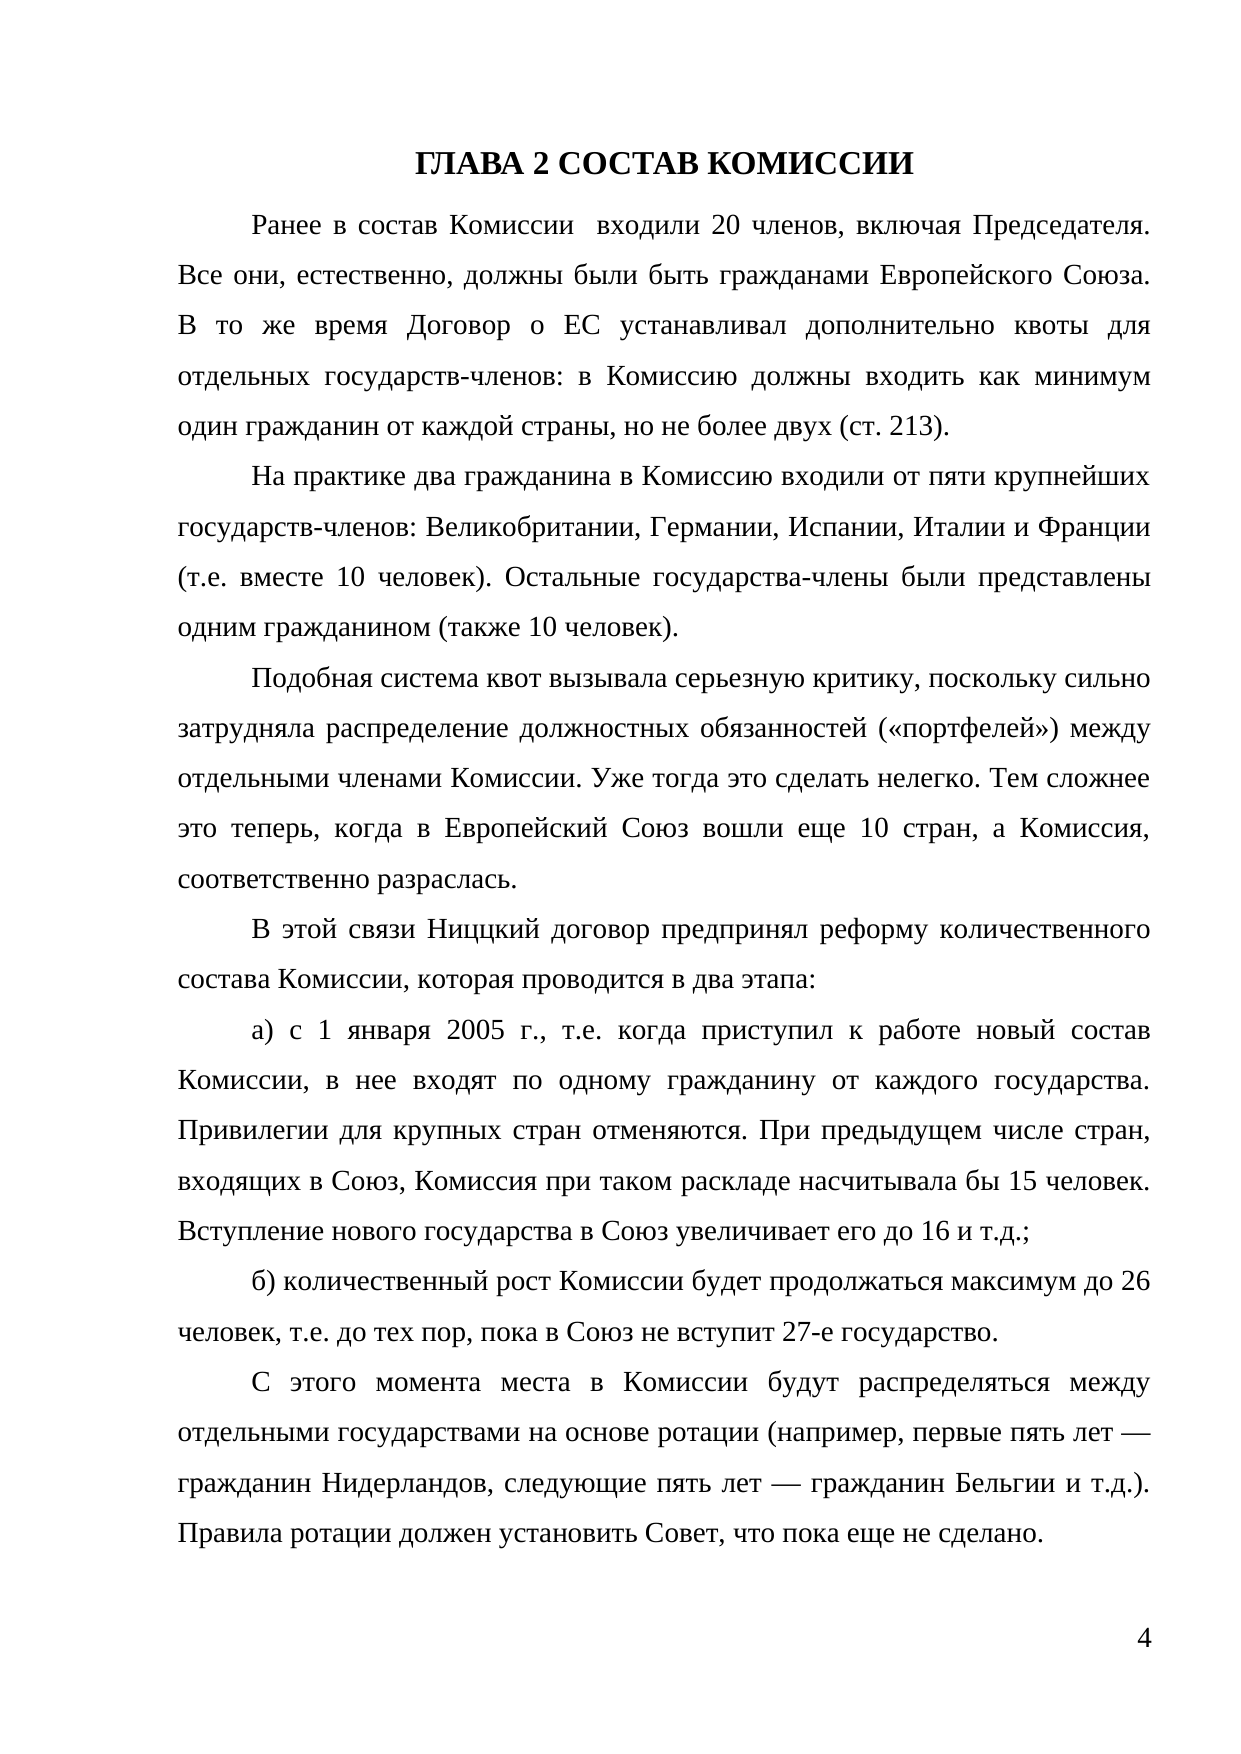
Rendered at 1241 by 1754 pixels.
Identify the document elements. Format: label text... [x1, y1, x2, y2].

subtitle ГЛАВА 2 СОСТАВ КОМИССИИ [177, 143, 1152, 181]
text а) с 1 января 2005 г., т.е. когда приступил к работе новый состав Комиссии, в нее входят по одному гражданину от каждого государства. Привилегии для крупных стран отменяются. При предыдущем числе стран, входящих в Союз, Комиссия при таком раскладе насчитывала бы 15 человек. Вступление нового государства в Союз увеличивает его до 16 и т.д.; [177, 1012, 1152, 1247]
text Подобная система квот вызывала серьезную критику, поскольку сильно затрудняла распределение должностных обязанностей («портфелей») между отдельными членами Комиссии. Уже тогда это сделать нелегко. Тем сложнее это теперь, когда в Европейский Союз вошли еще 10 стран, а Комиссия, соответственно разраслась. [177, 660, 1152, 894]
text На практике два гражданина в Комиссию входили от пяти крупнейших государств-членов: Великобритании, Германии, Испании, Италии и Франции (т.е. вместе 10 человек). Остальные государства-члены были представлены одним гражданином (также 10 человек). [177, 458, 1152, 643]
text б) количественный рост Комиссии будет продолжаться максимум до 26 человек, т.е. до тех пор, пока в Союз не вступит 27-е государство. [177, 1263, 1152, 1347]
text С этого момента места в Комиссии будут распределяться между отдельными государствами на основе ротации (например, первые пять лет — гражданин Нидерландов, следующие пять лет — гражданин Бельгии и т.д.). Правила ротации должен установить Совет, что пока еще не сделано. [177, 1364, 1152, 1548]
text В этой связи Ниццкий договор предпринял реформу количественного состава Комиссии, которая проводится в два этапа: [177, 911, 1152, 995]
text Ранее в состав Комиссии входили 20 членов, включая Председателя. Все они, естественно, должны были быть гражданами Европейского Союза. В то же время Договор о ЕС устанавливал дополнительно квоты для отдельных государств-членов: в Комиссию должны входить как минимум один гражданин от каждой страны, но не более двух (ст. 213). [177, 207, 1152, 442]
